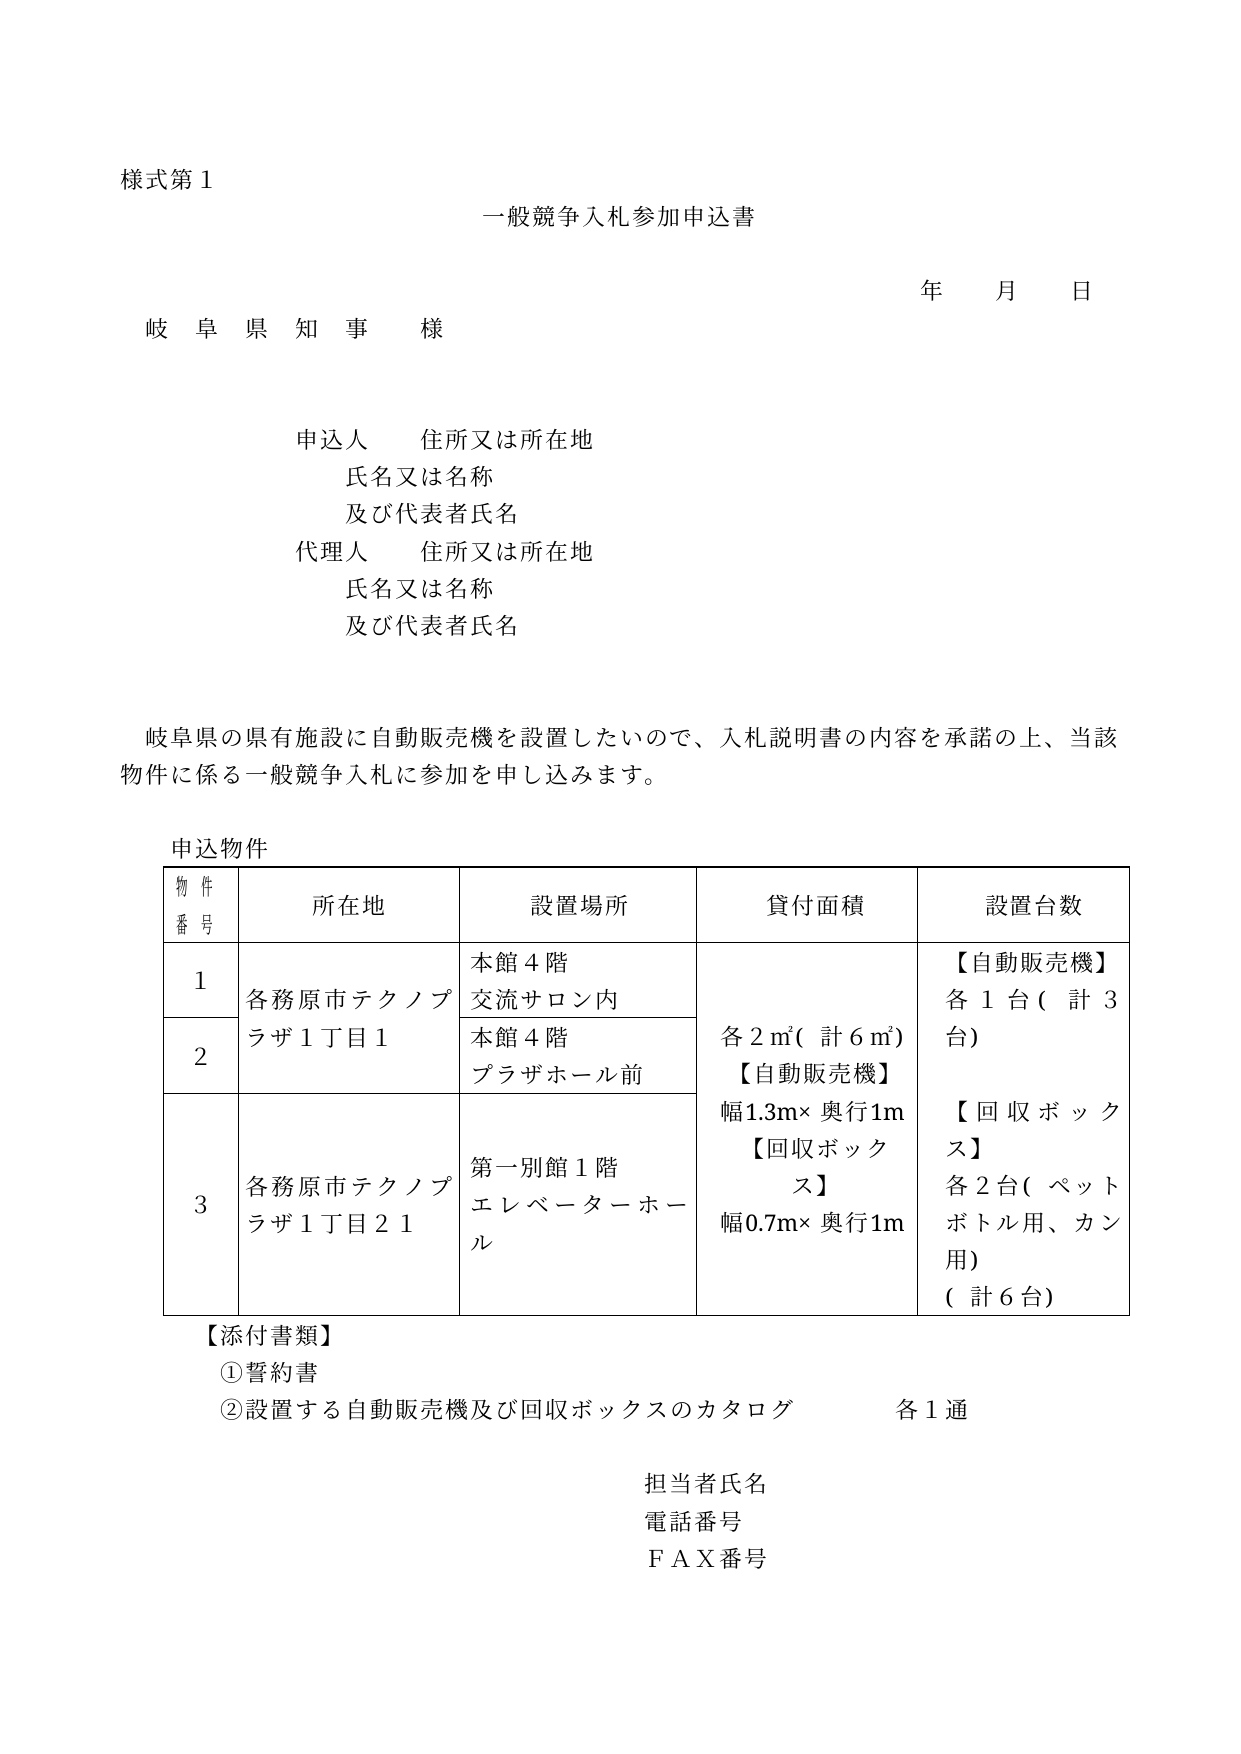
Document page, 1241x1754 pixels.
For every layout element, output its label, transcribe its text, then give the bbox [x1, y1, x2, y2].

text 氏名又は名称 [120, 569, 1120, 606]
text ①誓約書 [120, 1353, 1120, 1390]
text 様式第１ [120, 160, 1120, 197]
text 電話番号 [120, 1502, 1120, 1539]
text 申込物件 [145, 829, 1120, 866]
text 申込人 住所又は所在地 [120, 420, 1120, 457]
table_cell 第一別館１階 エレベーターホール [460, 1094, 696, 1315]
table_header 貸付面積 [697, 868, 917, 942]
table_cell 【自動販売機】 各１台(計３台) 【回収ボックス】 各２台(ペットボトル用、カン用) (計６台) [918, 943, 1129, 1315]
text 岐阜県の県有施設に自動販売機を設置したいので、入札説明書の内容を承諾の上、当該物件に係る一般競争入札に参加を申し込みます。 [120, 718, 1120, 792]
text 一般競争入札参加申込書 [120, 197, 1120, 234]
text ②設置する自動販売機及び回収ボックスのカタログ 各１通 [120, 1390, 1120, 1427]
text 岐 阜 県 知 事 様 [120, 308, 1120, 346]
table_header 物件番号 [164, 868, 238, 942]
table_cell ３ [164, 1094, 238, 1315]
table_cell 各２㎡(計６㎡) 【自動販売機】 幅1.3m×奥行1m 【回収ボックス】 幅0.7m×奥行1m [697, 943, 917, 1315]
text 【添付書類】 [120, 1316, 1120, 1353]
text 及び代表者氏名 [120, 606, 1120, 643]
table_cell １ [164, 943, 238, 1017]
text 年 月 日 [120, 271, 1120, 308]
text 氏名又は名称 [120, 457, 1120, 494]
table_cell 各務原市テクノプラザ１丁目２１ [239, 1094, 459, 1315]
table_cell ２ [164, 1018, 238, 1093]
table_header 所在地 [239, 868, 459, 942]
table_cell 本館４階 交流サロン内 [460, 943, 696, 1017]
table_header 設置場所 [460, 868, 696, 942]
text ＦＡＸ番号 [120, 1539, 1120, 1576]
text 担当者氏名 [120, 1464, 1120, 1502]
text 及び代表者氏名 [120, 494, 1120, 532]
text 代理人 住所又は所在地 [120, 532, 1120, 569]
table_header 設置台数 [918, 868, 1129, 942]
table_cell 本館４階 プラザホール前 [460, 1018, 696, 1093]
table_cell 各務原市テクノプラザ１丁目１ [239, 943, 459, 1093]
